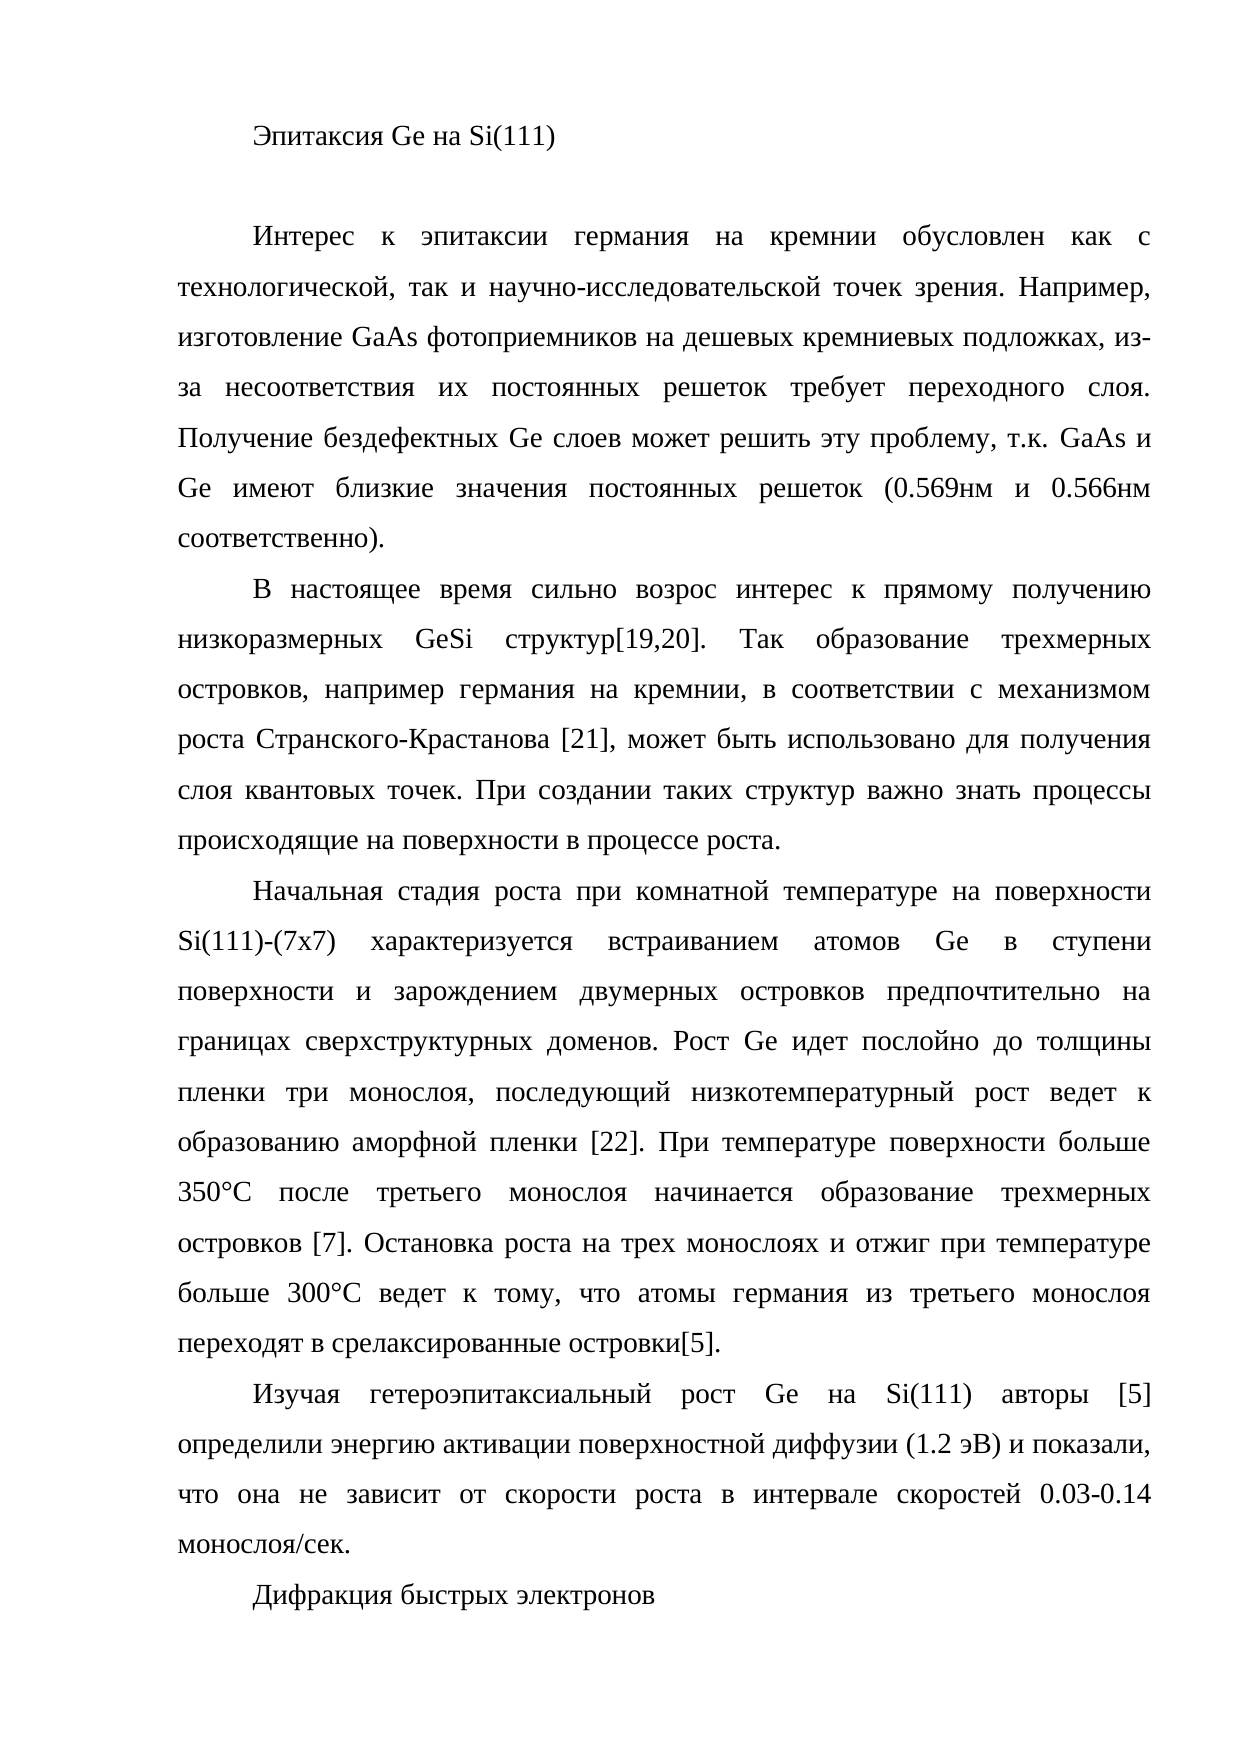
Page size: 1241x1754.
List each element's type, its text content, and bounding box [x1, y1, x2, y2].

text Начальная стадия роста при комнатной температуре на поверхности Si(111)-(7х7) характеризуется встраиванием атомов Ge в ступени поверхности и зарождением двумерных островков предпочтительно на границах сверхструктурных доменов. Рост Ge идет послойно до толщины пленки три монослоя, последующий низкотемпературный рост ведет к образованию аморфной пленки [22]. При температуре поверхности больше 350°C после третьего монослоя начинается образование трехмерных островков [7]. Остановка роста на трех монослоях и отжиг при температуре больше 300°C ведет к тому, что атомы германия из третьего монослоя переходят в срелаксированные островки[5]. [177, 873, 1152, 1359]
text Эпитаксия Ge на Si(111) [177, 118, 1152, 152]
text Интерес к эпитаксии германия на кремнии обусловлен как с технологической, так и научно-исследовательской точек зрения. Например, изготовление GaAs фотоприемников на дешевых кремниевых подложках, из-за несоответствия их постоянных решеток требует переходного слоя. Получение бездефектных Ge слоев может решить эту проблему, т.к. GaAs и Ge имеют близкие значения постоянных решеток (0.569нм и 0.566нм соответственно). [177, 219, 1152, 554]
text В настоящее время сильно возрос интерес к прямому получению низкоразмерных GeSi структур[19,20]. Так образование трехмерных островков, например германия на кремнии, в соответствии с механизмом роста Странского-Крастанова [21], может быть использовано для получения слоя квантовых точек. При создании таких структур важно знать процессы происходящие на поверхности в процессе роста. [177, 571, 1152, 856]
text Дифракция быстрых электронов [177, 1577, 1152, 1611]
text Изучая гетероэпитаксиальный рост Ge на Si(111) авторы [5] определили энергию активации поверхностной диффузии (1.2 эВ) и показали, что она не зависит от скорости роста в интервале скоростей 0.03-0.14 монослоя/сек. [177, 1376, 1152, 1560]
